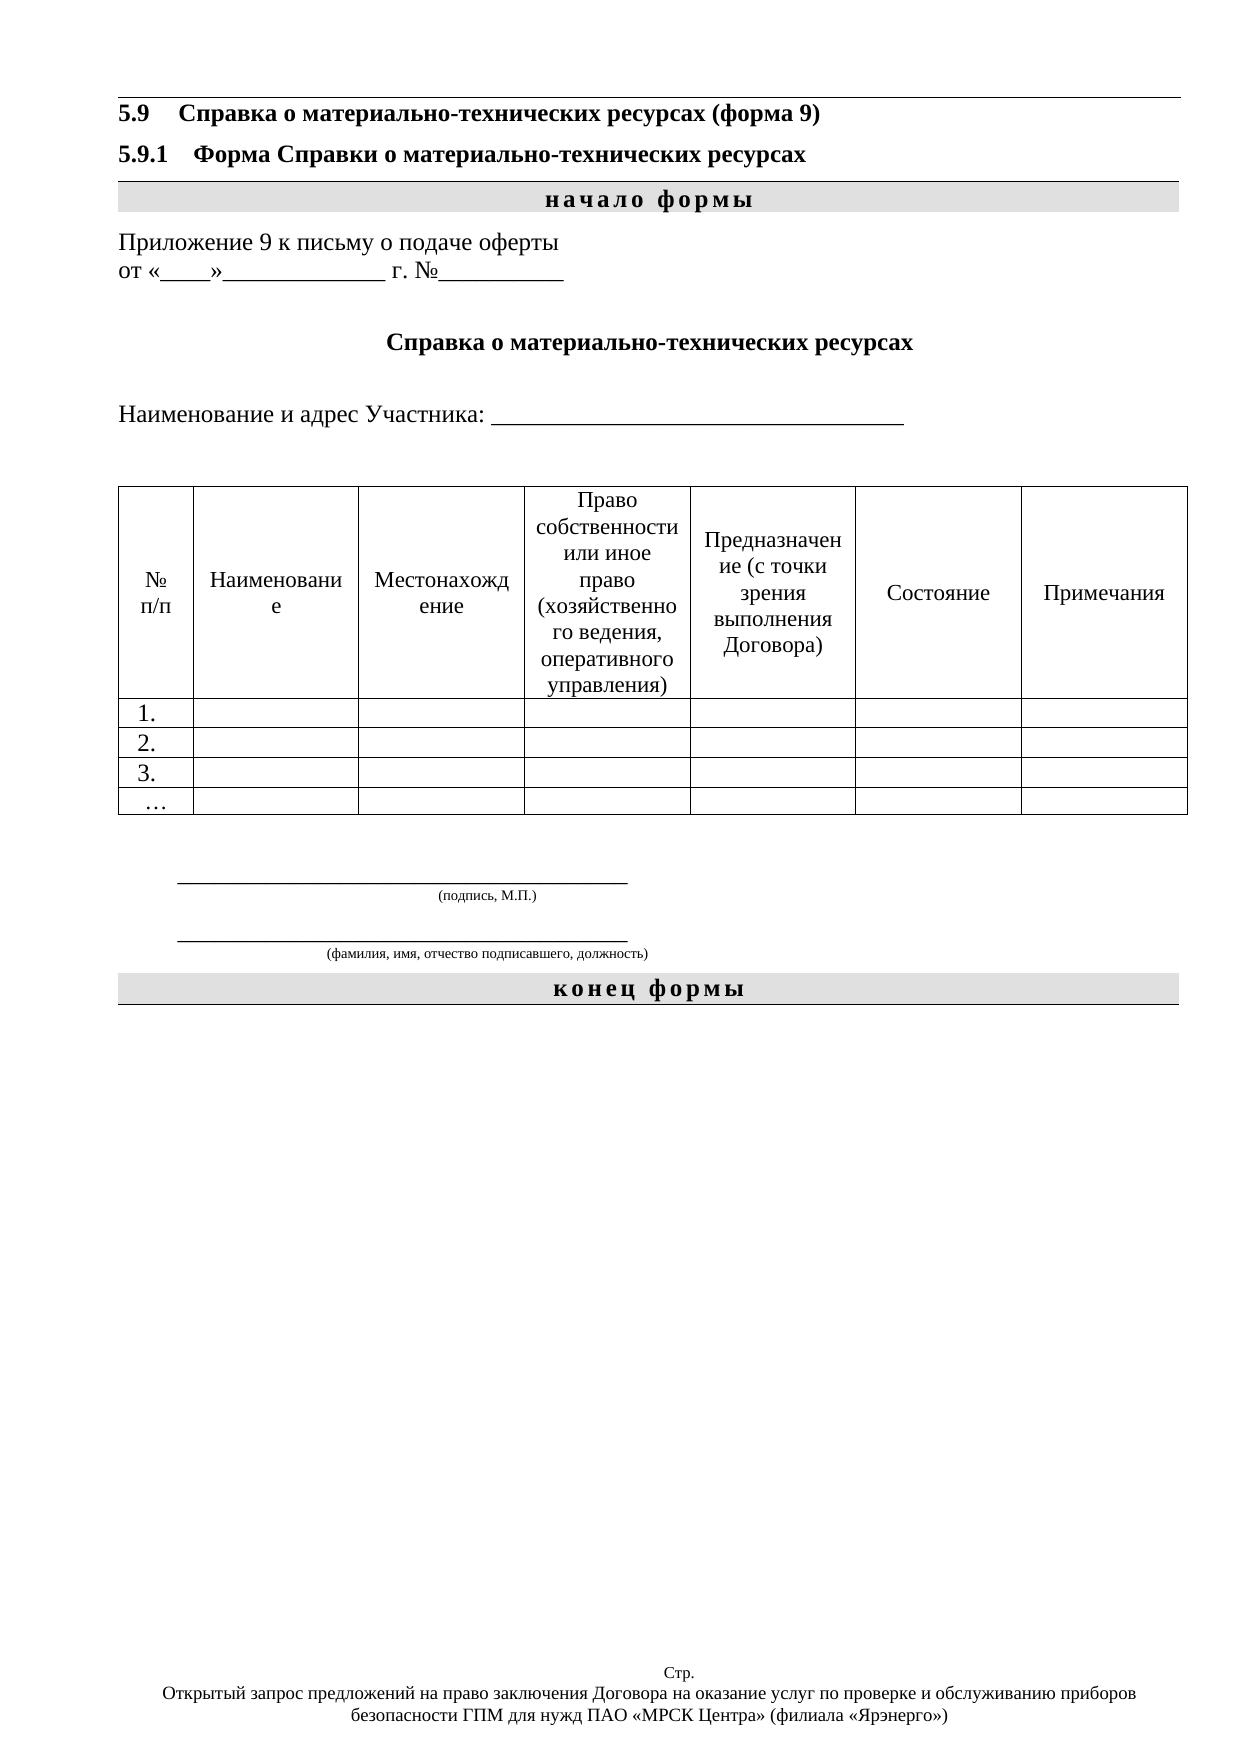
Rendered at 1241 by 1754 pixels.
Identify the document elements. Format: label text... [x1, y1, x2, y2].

table_cell [525, 699, 690, 727]
table_cell [691, 728, 855, 757]
table_header Предназначение (с точки зрения выполнения Договора) [691, 487, 855, 697]
table_cell [119, 758, 193, 787]
table_cell [691, 758, 855, 787]
table_cell [691, 699, 855, 727]
text Приложение 9 к письму о подаче оферты от «____»_____________ г. №__________ [118, 227, 1181, 284]
text начало формы [118, 182, 1179, 212]
table_cell [119, 699, 193, 727]
table_cell [856, 699, 1021, 727]
table_cell [1022, 699, 1187, 727]
table_cell [119, 728, 193, 757]
table_cell [856, 728, 1021, 757]
table_cell [856, 788, 1021, 814]
table_header Право собственности или иное право (хозяйственного ведения, оперативного управления) [525, 487, 690, 697]
table_cell [856, 758, 1021, 787]
table_cell [194, 788, 358, 814]
subtitle Форма Справки о материально-технических ресурсах [118, 139, 1181, 168]
text (подпись, М.П.) [118, 887, 797, 916]
table_cell [525, 788, 690, 814]
text Наименование и адрес Участника: _________________________________ [118, 399, 1181, 428]
table_header Состояние [856, 487, 1021, 697]
table_header Примечания [1022, 487, 1187, 697]
table_cell … [119, 788, 193, 814]
table_cell [194, 758, 358, 787]
text ____________________________________ [118, 916, 1181, 944]
text Справка о материально-технических ресурсах [118, 327, 1181, 356]
text ____________________________________ [118, 858, 1181, 887]
table_cell [691, 788, 855, 814]
text конец формы [118, 973, 1179, 1004]
table_cell [359, 728, 524, 757]
table_cell [1022, 728, 1187, 757]
table_cell [525, 728, 690, 757]
table_header Местонахождение [359, 487, 524, 697]
table_cell [194, 728, 358, 757]
table_header № п/п [119, 487, 193, 697]
table_cell [525, 758, 690, 787]
table_cell [359, 699, 524, 727]
text (фамилия, имя, отчество подписавшего, должность) [118, 944, 797, 973]
subtitle Справка о материально-технических ресурсах (форма 9) [118, 98, 1181, 127]
table_header Наименование [194, 487, 358, 697]
table_cell [194, 699, 358, 727]
table_cell [359, 758, 524, 787]
table_cell [1022, 788, 1187, 814]
table_cell [359, 788, 524, 814]
table_cell [1022, 758, 1187, 787]
